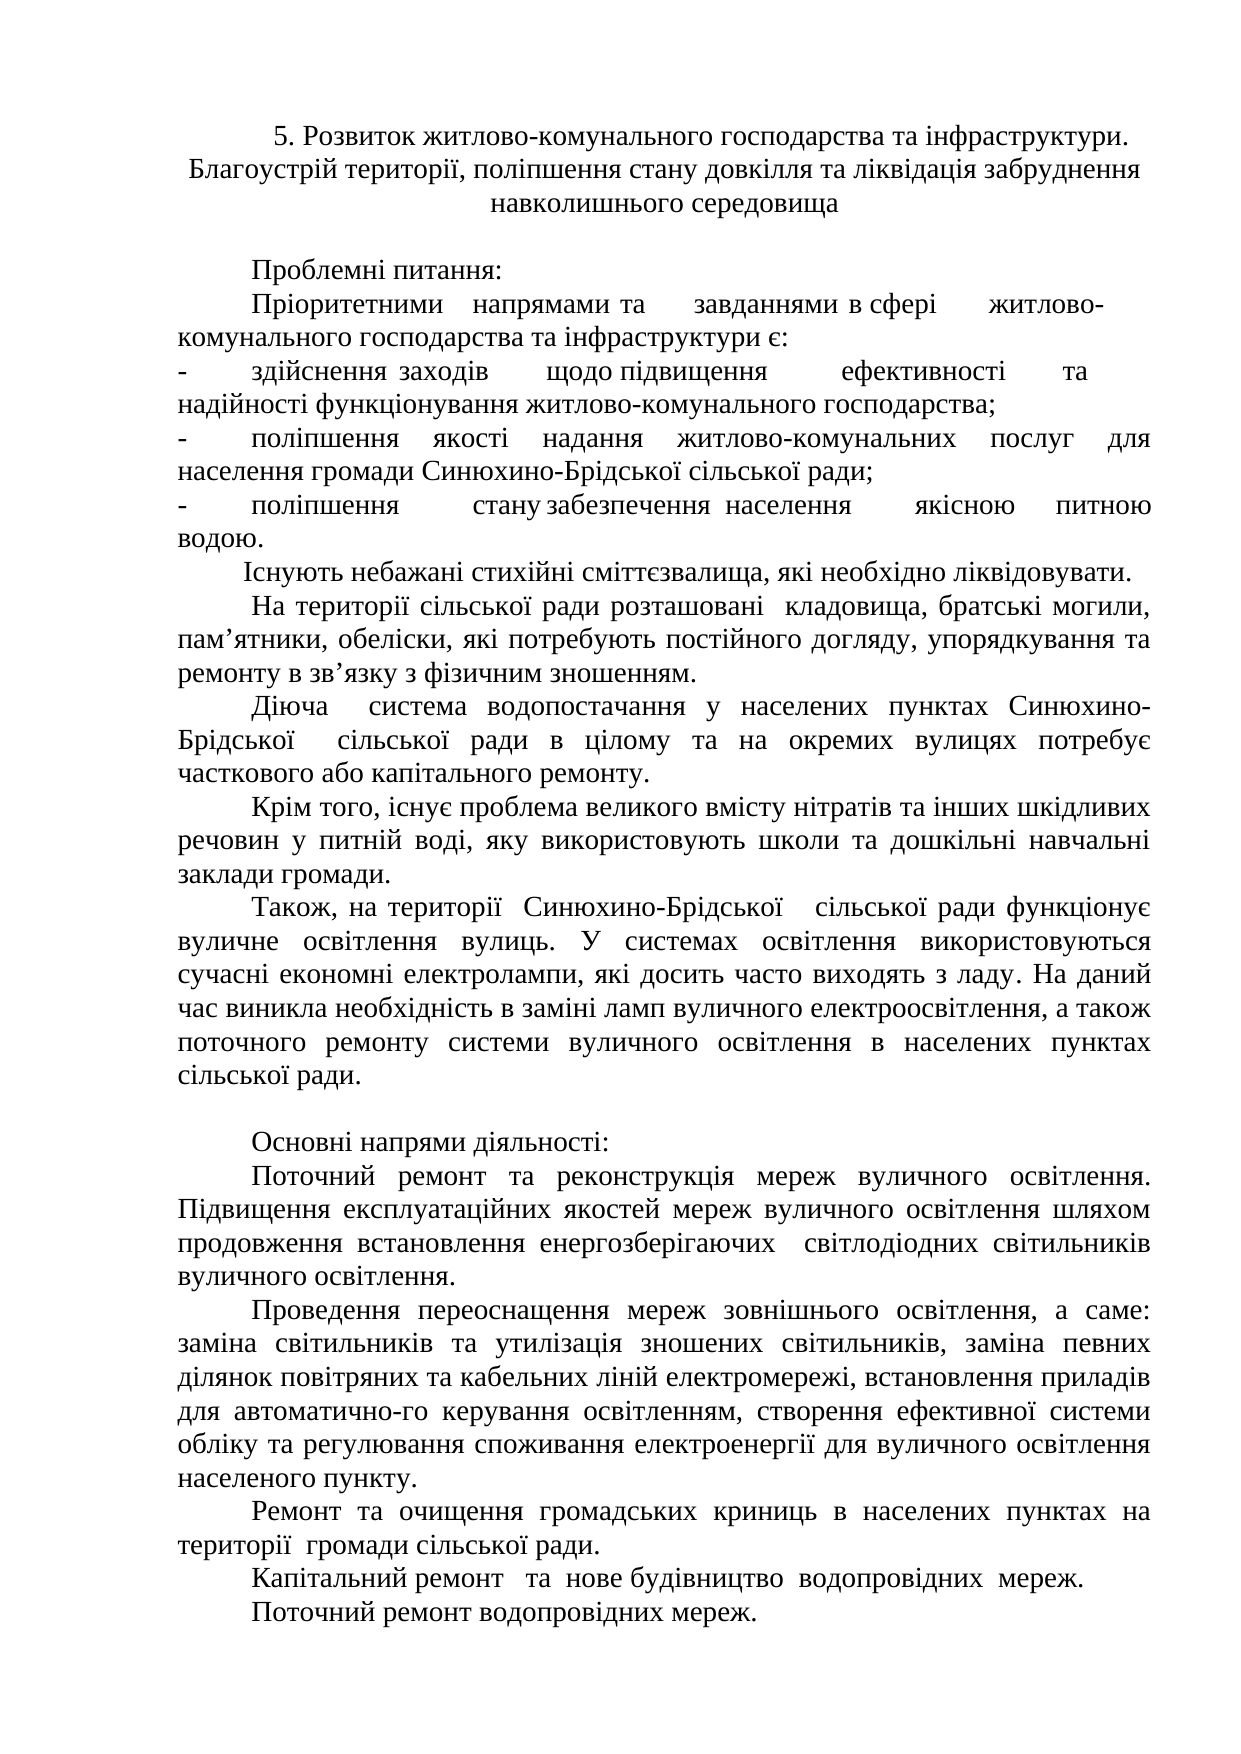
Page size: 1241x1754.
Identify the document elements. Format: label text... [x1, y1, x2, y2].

text Поточний ремонт водопровідних мереж. [177, 1594, 1152, 1627]
text Пріоритетними напрямами та завданнями в сфері житлово- комунального господарства та інфраструктури є: [177, 286, 1152, 353]
text Також, на території Синюхино-Брідської сільської ради функціонує вуличне освітлення вулиць. У системах освітлення використовуються сучасні економні електролампи, які досить часто виходять з ладу. На даний час виникла необхідність в заміні ламп вуличного електроосвітлення, а також поточного ремонту системи вуличного освітлення в населених пунктах сільської ради. [177, 889, 1152, 1091]
text 5. Розвиток житлово-комунального господарства та інфраструктури. Благоустрій території, поліпшення стану довкілля та ліквідація забруднення навколишнього середовища [177, 118, 1152, 219]
text Ремонт та очищення громадських криниць в населених пунктах на території громади сільської ради. [177, 1493, 1152, 1560]
text Основні напрями діяльності: [177, 1124, 1152, 1158]
text Крім того, існує проблема великого вмісту нітратів та інших шкідливих речовин у питній воді, яку використовують школи та дошкільні навчальні заклади громади. [177, 789, 1152, 889]
text - здійснення заходів щодо підвищення ефективності та надійності функціонування житлово-комунального господарства; [177, 353, 1152, 420]
text Існують небажані стихійні сміттєзвалища, які необхідно ліквідовувати. [177, 554, 1152, 588]
text - поліпшення стану забезпечення населення якісною питною водою. [177, 487, 1152, 554]
text Поточний ремонт та реконструкція мереж вуличного освітлення. Підвищення експлуатаційних якостей мереж вуличного освітлення шляхом продовження встановлення енергозберігаючих світлодіодних світильників вуличного освітлення. [177, 1158, 1152, 1292]
text На території сільської ради розташовані кладовища, братські могили, пам’ятники, обеліски, які потребують постійного догляду, упорядкування та ремонту в зв’язку з фізичним зношенням. [177, 588, 1152, 688]
text Діюча система водопостачання у населених пунктах Синюхино-Брідської сільської ради в цілому та на окремих вулицях потребує часткового або капітального ремонту. [177, 688, 1152, 789]
text Проведення переоснащення мереж зовнішнього освітлення, а саме: заміна світильників та утилізація зношених світильників, заміна певних ділянок повітряних та кабельних ліній електромережі, встановлення приладів для автоматично-го керування освітленням, створення ефективної системи обліку та регулювання споживання електроенергії для вуличного освітлення населеного пункту. [177, 1292, 1152, 1493]
text - поліпшення якості надання житлово-комунальних послуг для населення громади Синюхино-Брідської сільської ради; [177, 420, 1152, 487]
text Капітальний ремонт та нове будівництво водопровідних мереж. [177, 1560, 1152, 1594]
text Проблемні питання: [177, 252, 1152, 286]
